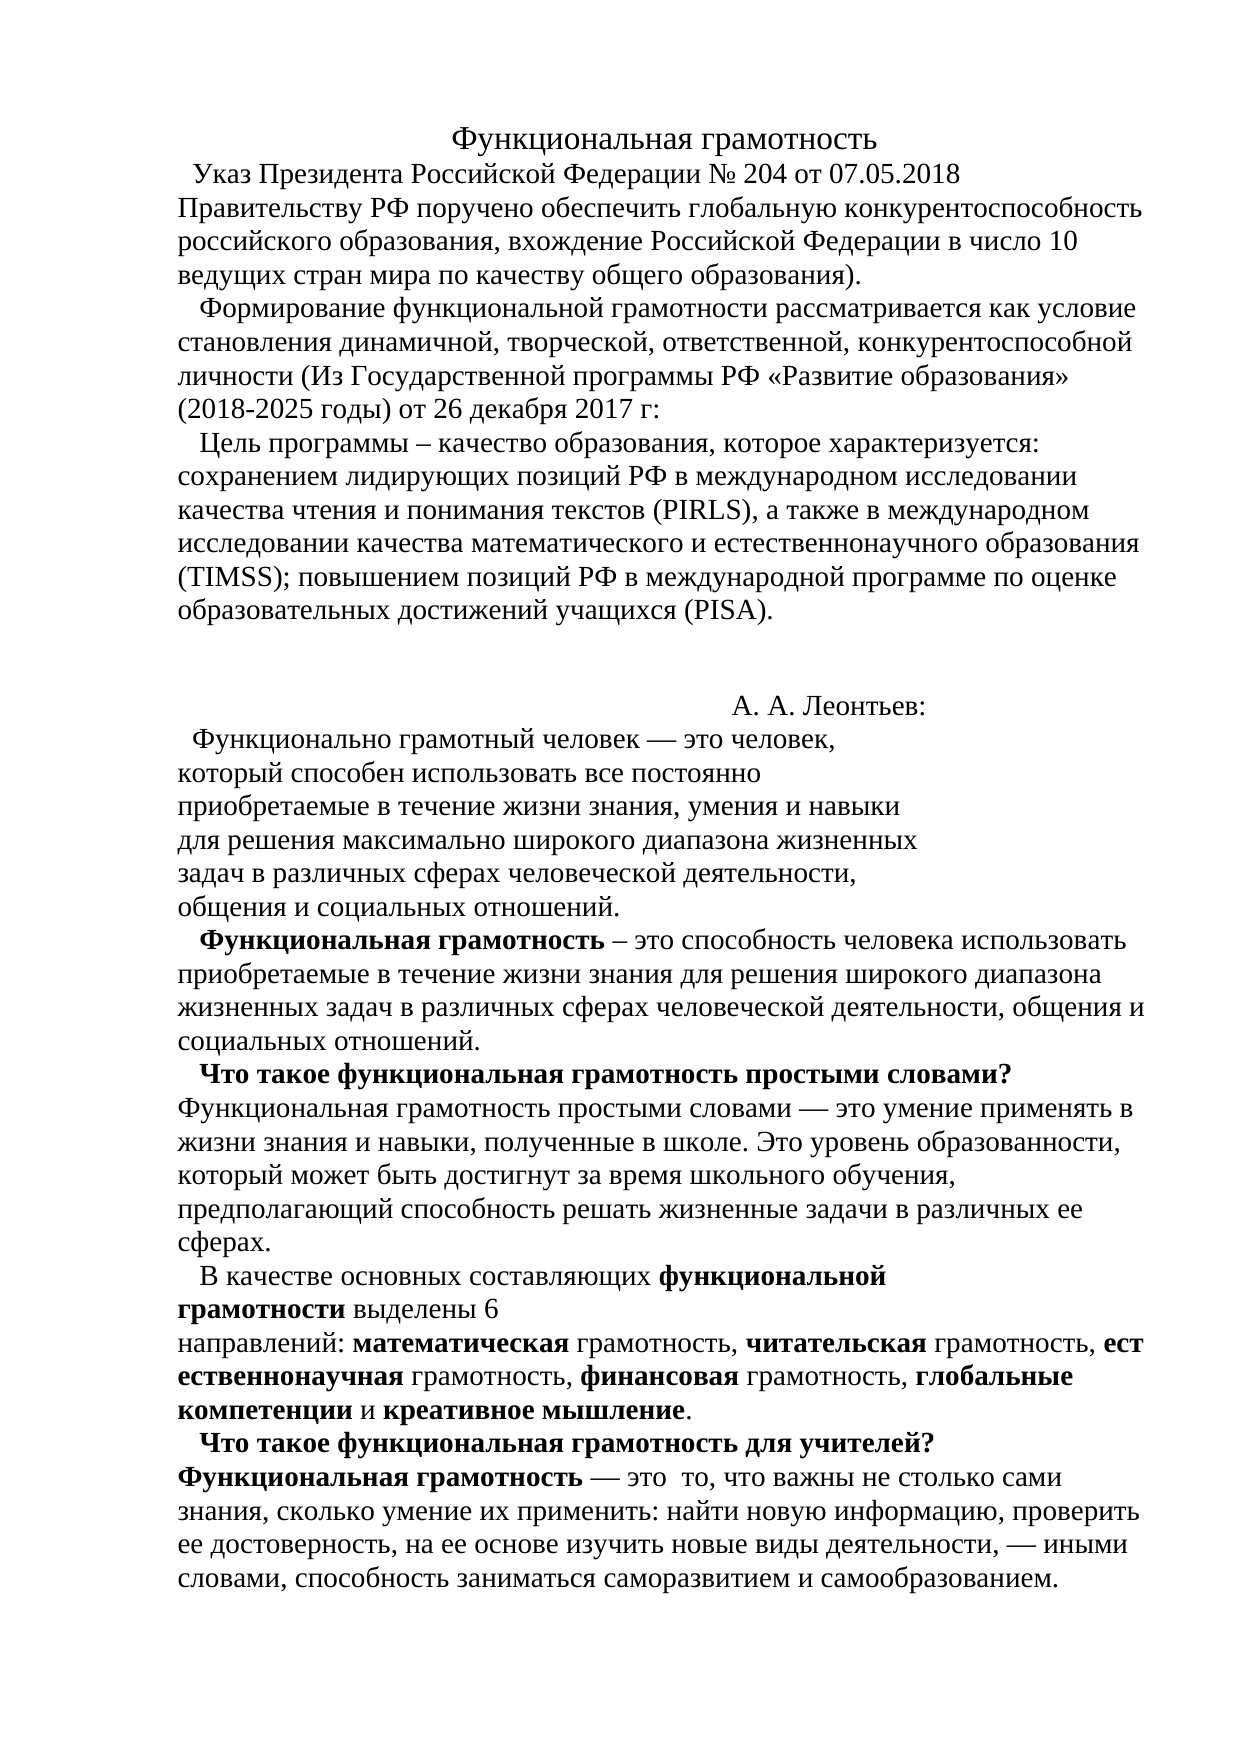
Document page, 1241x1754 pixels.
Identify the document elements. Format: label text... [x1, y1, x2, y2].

text Указ Президента Российской Федерации № 204 от 07.05.2018 Правительству РФ поручено обеспечить глобальную конкурентоспособность российского образования, вхождение Российской Федерации в число 10 ведущих стран мира по качеству общего образования). [177, 156, 1152, 291]
text В качестве основных составляющих функциональной грамотности выделены 6 направлений: математическая грамотность, читательская грамотность, естественнонаучная грамотность, финансовая грамотность, глобальные компетенции и креативное мышление. [177, 1258, 1152, 1426]
text Функциональная грамотность [177, 118, 1152, 156]
text Что такое функциональная грамотность простыми словами? [177, 1057, 1152, 1090]
text Цель программы – качество образования, которое характеризуется: cохранением лидирующих позиций РФ в международном исследовании качества чтения и понимания текстов (PIRLS), а также в международном исследовании качества математического и естественнонаучного образования (TIMSS); повышением позиций РФ в международной программе по оценке образовательных достижений учащихся (PISA). [177, 425, 1152, 626]
text Функциональная грамотность — это то, что важны не столько сами знания, сколько умение их применить: найти новую информацию, проверить ее достоверность, на ее основе изучить новые виды деятельности, — иными словами, способность заниматься саморазвитием и самообразованием. [177, 1459, 1152, 1593]
text Что такое функциональная грамотность для учителей? [177, 1426, 1152, 1459]
text А. А. Леонтьев: Функционально грамотный человек — это человек, который способен использовать все постоянно приобретаемые в течение жизни знания, умения и навыки для решения максимально широкого диапазона жизненных задач в различных сферах человеческой деятельности, общения и социальных отношений. [177, 626, 1152, 922]
text Функциональная грамотность простыми словами — это умение применять в жизни знания и навыки, полученные в школе. Это уровень образованности, который может быть достигнут за время школьного обучения, предполагающий способность решать жизненные задачи в различных ее сферах. [177, 1090, 1152, 1258]
text Формирование функциональной грамотности рассматривается как условие становления динамичной, творческой, ответственной, конкурентоспособной личности (Из Государственной программы РФ «Развитие образования» (2018-2025 годы) от 26 декабря 2017 г: [177, 291, 1152, 425]
text Функциональная грамотность – это способность человека использовать приобретаемые в течение жизни знания для решения широкого диапазона жизненных задач в различных сферах человеческой деятельности, общения и социальных отношений. [177, 922, 1152, 1057]
